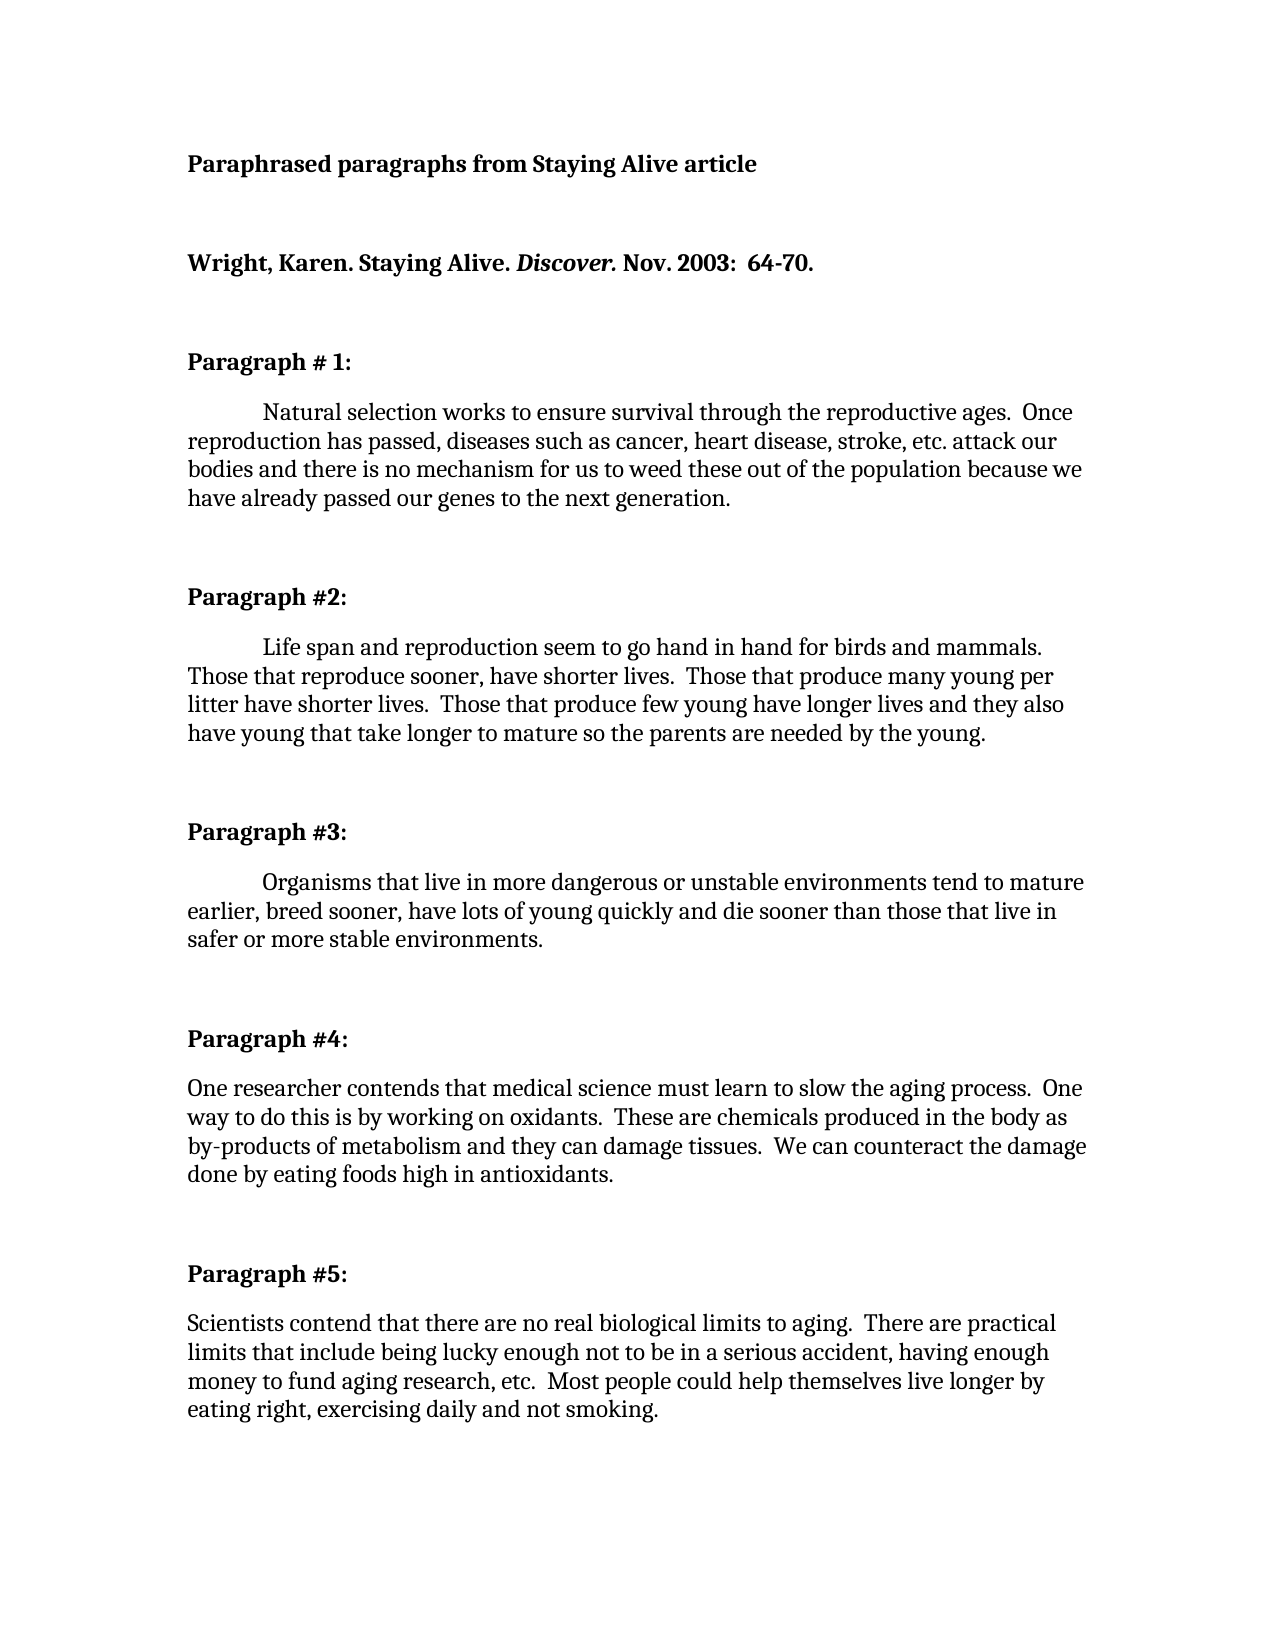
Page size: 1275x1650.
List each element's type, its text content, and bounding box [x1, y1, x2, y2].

text Natural selection works to ensure survival through the reproductive ages. Once reproduction has passed, diseases such as cancer, heart disease, stroke, etc. attack our bodies and there is no mechanism for us to weed these out of the population because we have already passed our genes to the next generation. [187, 398, 1087, 513]
text One researcher contends that medical science must learn to slow the aging process. One way to do this is by working on oxidants. These are chemicals produced in the body as by-products of metabolism and they can damage tissues. We can counteract the damage done by eating foods high in antioxidants. [187, 1074, 1087, 1189]
text Paragraph # 1: [187, 348, 1087, 377]
text Paragraph #3: [187, 818, 1087, 847]
text Paragraph #5: [187, 1259, 1087, 1288]
text Paragraph #4: [187, 1024, 1087, 1053]
text Paragraph #2: [187, 583, 1087, 612]
text Scientists contend that there are no real biological limits to aging. There are practical limits that include being lucky enough not to be in a serious accident, having enough money to fund aging research, etc. Most people could help themselves live longer by eating right, exercising daily and not smoking. [187, 1309, 1087, 1424]
text Wright, Karen. Staying Alive. Discover. Nov. 2003: 64-70. [187, 249, 1087, 278]
text Life span and reproduction seem to go hand in hand for birds and mammals. Those that reproduce sooner, have shorter lives. Those that produce many young per litter have shorter lives. Those that produce few young have longer lives and they also have young that take longer to mature so the parents are needed by the young. [187, 633, 1087, 748]
text Paraphrased paragraphs from Staying Alive article [187, 150, 1087, 179]
text Organisms that live in more dangerous or unstable environments tend to mature earlier, breed sooner, have lots of young quickly and die sooner than those that live in safer or more stable environments. [187, 868, 1087, 954]
